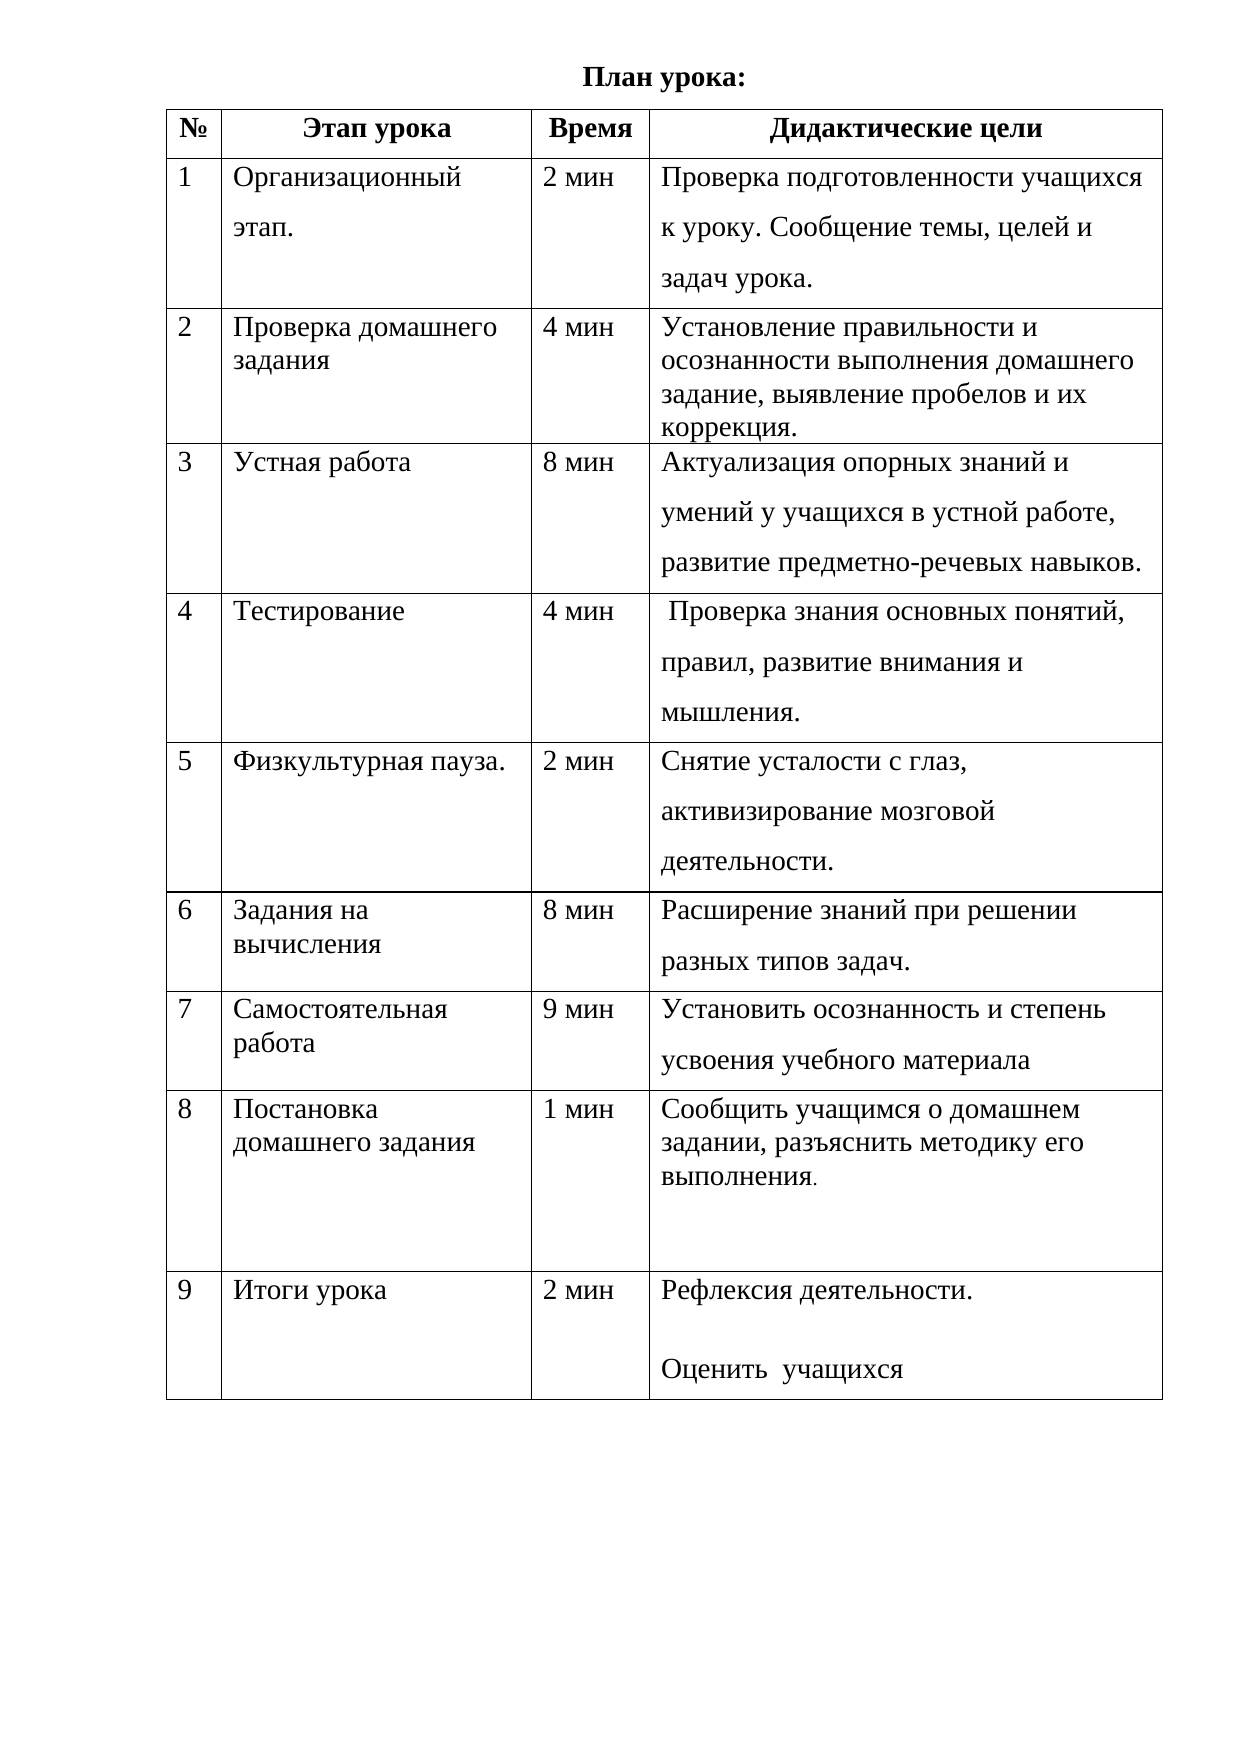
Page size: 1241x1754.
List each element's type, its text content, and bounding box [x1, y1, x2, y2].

table_header Этап урока [222, 110, 531, 158]
table_cell 4 [167, 594, 221, 742]
table_cell 2 мин [532, 743, 649, 891]
table_cell 4 мин [532, 594, 649, 742]
table_cell Сообщить учащимся о домашнем задании, разъяснить методику его выполнения. [650, 1091, 1162, 1271]
table_cell Расширение знаний при решении разных типов задач. [650, 893, 1162, 991]
table_cell 3 [167, 444, 221, 592]
table_cell Установить осознанность и степень усвоения учебного материала [650, 992, 1162, 1090]
table_cell Проверка домашнего задания [222, 309, 531, 443]
table_cell 5 [167, 743, 221, 891]
table_cell 9 [167, 1272, 221, 1399]
table_cell 2 мин [532, 159, 649, 308]
table_cell 8 мин [532, 893, 649, 991]
table_cell 2 мин [532, 1272, 649, 1399]
table_cell 9 мин [532, 992, 649, 1090]
table_cell 2 [167, 309, 221, 443]
table_cell Актуализация опорных знаний и умений у учащихся в устной работе, развитие предметно-речевых навыков. [650, 444, 1162, 592]
table_cell 8 мин [532, 444, 649, 592]
table_header Дидактические цели [650, 110, 1162, 158]
table_cell 8 [167, 1091, 221, 1271]
table_cell Тестирование [222, 594, 531, 742]
table_cell Устная работа [222, 444, 531, 592]
table_cell Самостоятельная работа [222, 992, 531, 1090]
table_cell 7 [167, 992, 221, 1090]
table_cell Проверка подготовленности учащихся к уроку. Сообщение темы, целей и задач урока. [650, 159, 1162, 308]
table_cell Снятие усталости с глаз, активизирование мозговой деятельности. [650, 743, 1162, 891]
table_header № [167, 110, 221, 158]
text План урока: [177, 59, 1152, 93]
table_cell Рефлексия деятельности. Оценить учащихся [650, 1272, 1162, 1399]
table_header Время [532, 110, 649, 158]
table_cell Организационный этап. [222, 159, 531, 308]
table_cell 1 мин [532, 1091, 649, 1271]
table_cell 4 мин [532, 309, 649, 443]
table_cell 1 [167, 159, 221, 308]
table_cell Постановка домашнего задания [222, 1091, 531, 1271]
table_cell 6 [167, 893, 221, 991]
table_cell Итоги урока [222, 1272, 531, 1399]
table_cell Установление правильности и осознанности выполнения домашнего задание, выявление пробелов и их коррекция. [650, 309, 1162, 443]
table_cell Физкультурная пауза. [222, 743, 531, 891]
table_cell Задания на вычисления [222, 893, 531, 991]
table_cell Проверка знания основных понятий, правил, развитие внимания и мышления. [650, 594, 1162, 742]
